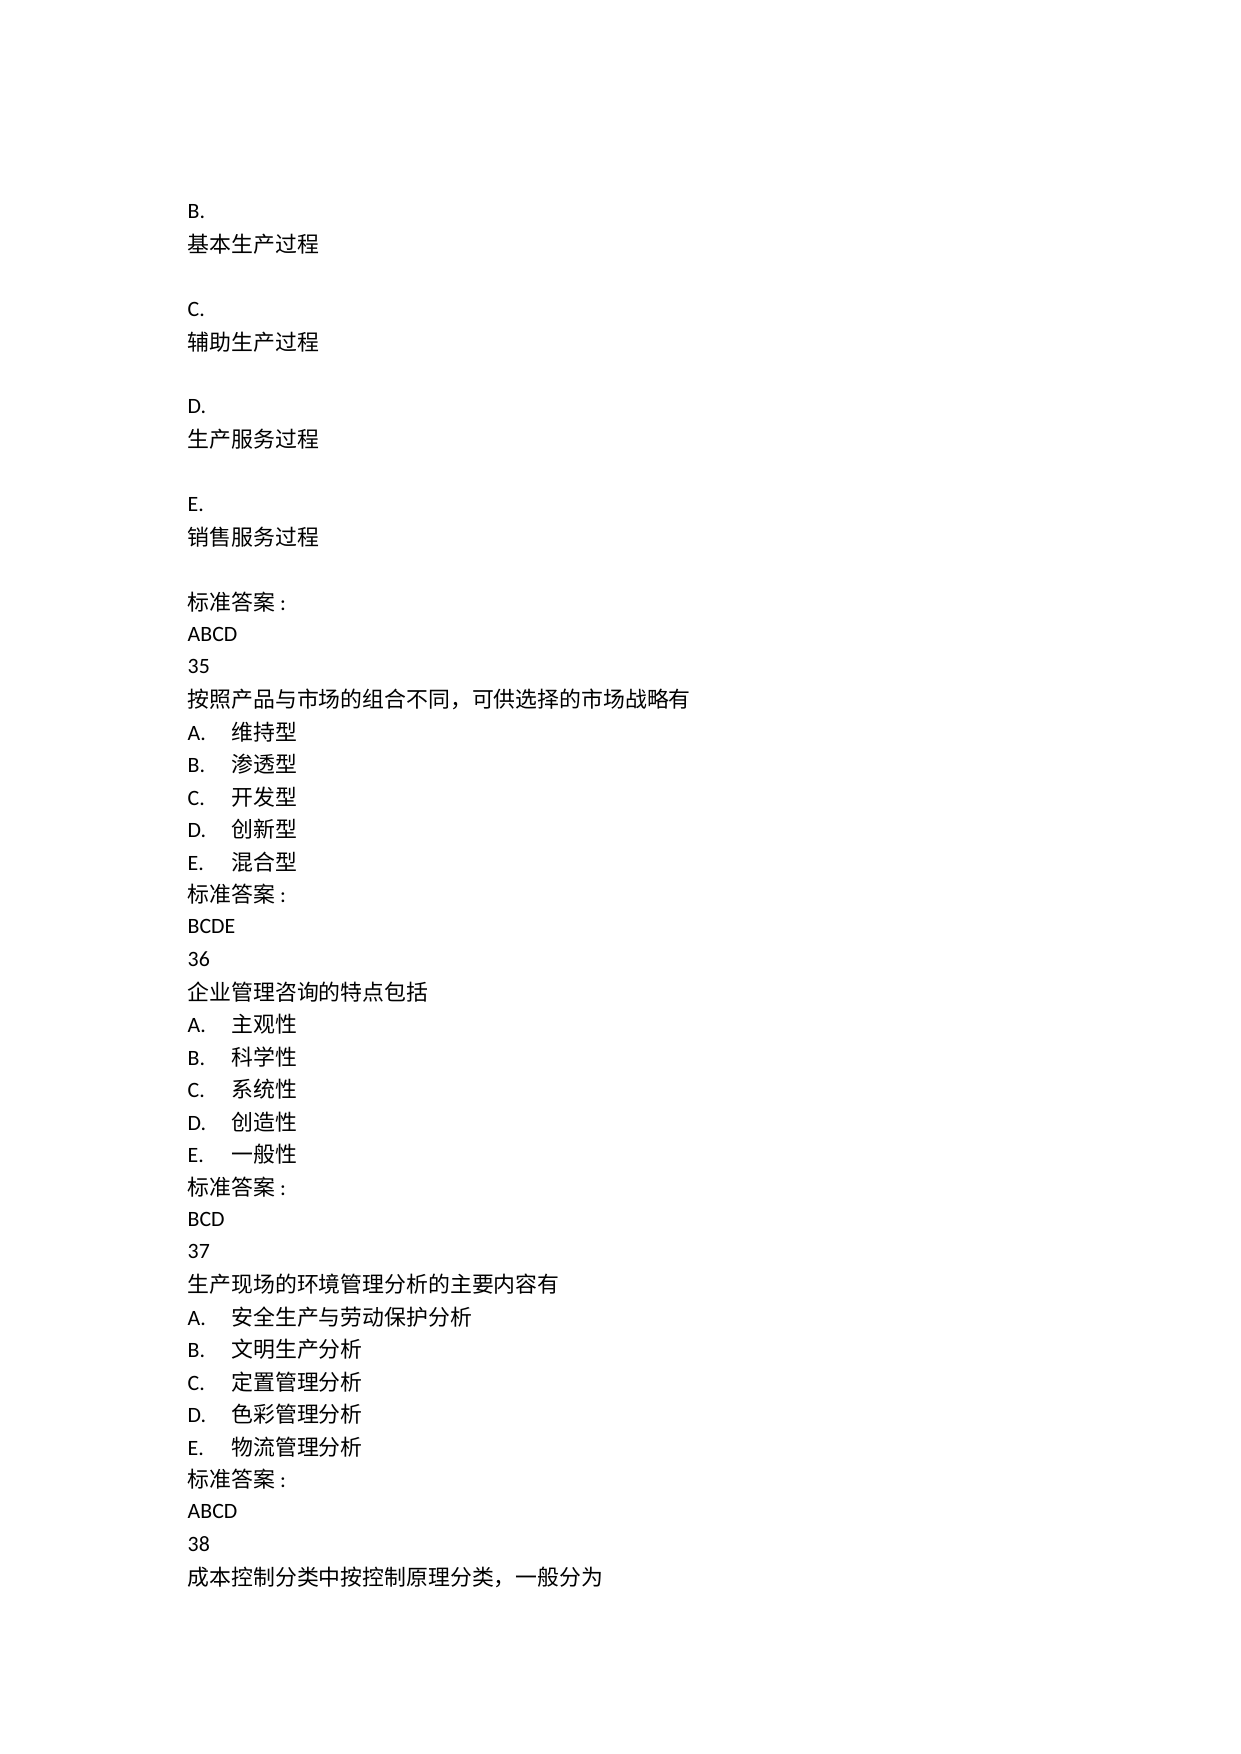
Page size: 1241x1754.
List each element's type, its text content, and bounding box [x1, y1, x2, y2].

text 基本生产过程 [187, 227, 1053, 259]
text 销售服务过程 [187, 519, 1053, 552]
text 辅助生产过程 [187, 324, 1053, 357]
text C. [187, 292, 1053, 324]
text E. 混合型 [187, 844, 1053, 877]
text 成本控制分类中按控制原理分类，一般分为 [187, 1559, 1053, 1592]
text 37 [187, 1234, 1053, 1267]
text A. 安全生产与劳动保护分析 [187, 1299, 1053, 1332]
text 标准答案 : [187, 584, 1053, 617]
text C. 定置管理分析 [187, 1364, 1053, 1397]
text C. 系统性 [187, 1072, 1053, 1104]
text 标准答案 : [187, 1462, 1053, 1494]
text D. [187, 389, 1053, 422]
text D. 色彩管理分析 [187, 1397, 1053, 1429]
text E. [187, 487, 1053, 519]
text D. 创新型 [187, 812, 1053, 844]
text BCDE [187, 909, 1053, 942]
text A. 维持型 [187, 714, 1053, 747]
text E. 物流管理分析 [187, 1429, 1053, 1462]
text 标准答案 : [187, 1169, 1053, 1202]
text B. 科学性 [187, 1039, 1053, 1072]
text B. 文明生产分析 [187, 1332, 1053, 1364]
text 生产服务过程 [187, 422, 1053, 454]
text B. 渗透型 [187, 747, 1053, 779]
text ABCD [187, 617, 1053, 649]
text 企业管理咨询的特点包括 [187, 974, 1053, 1007]
text 36 [187, 942, 1053, 974]
text 标准答案 : [187, 877, 1053, 909]
text 按照产品与市场的组合不同，可供选择的市场战略有 [187, 682, 1053, 714]
text C. 开发型 [187, 779, 1053, 812]
text BCD [187, 1202, 1053, 1234]
text D. 创造性 [187, 1104, 1053, 1137]
text 生产现场的环境管理分析的主要内容有 [187, 1267, 1053, 1299]
text 35 [187, 649, 1053, 682]
text B. [187, 194, 1053, 227]
text A. 主观性 [187, 1007, 1053, 1039]
text 38 [187, 1527, 1053, 1559]
text E. 一般性 [187, 1137, 1053, 1169]
text ABCD [187, 1494, 1053, 1527]
